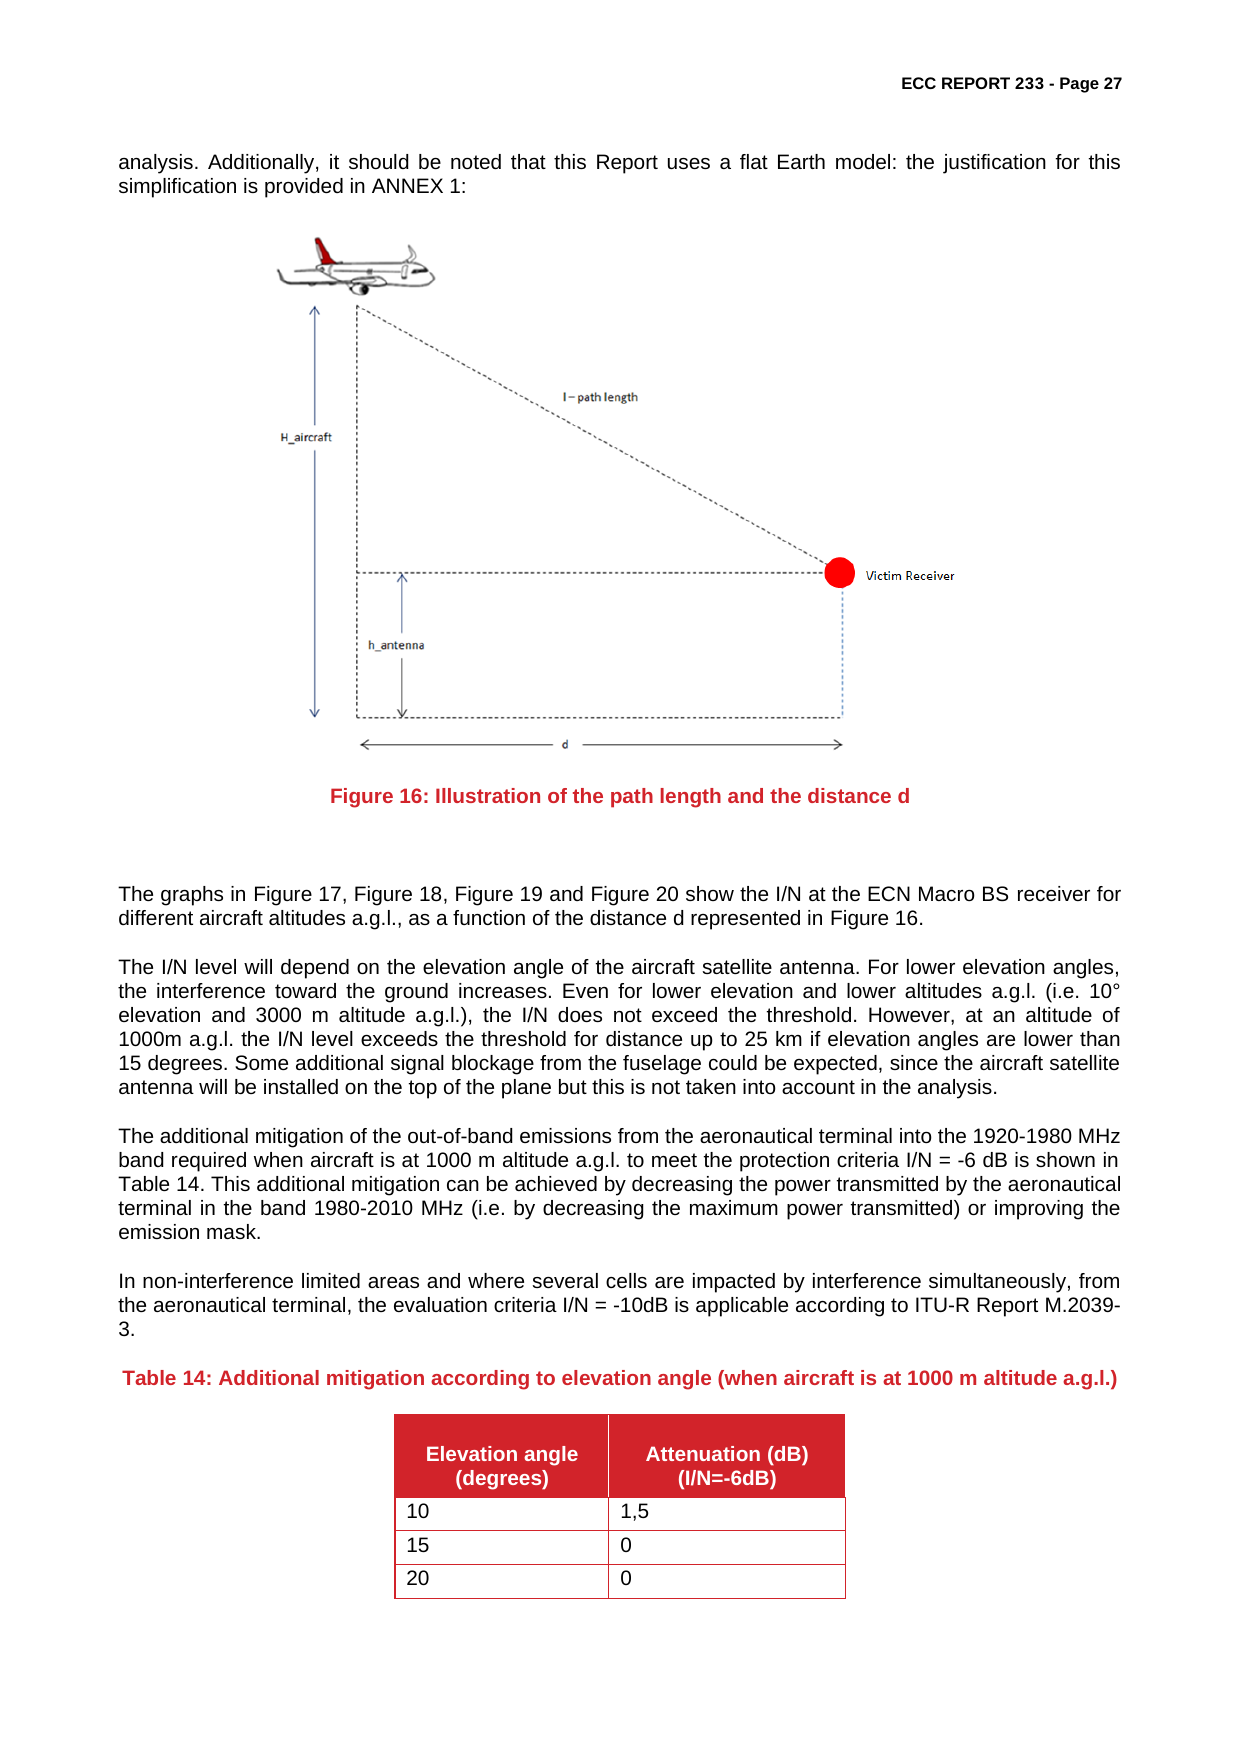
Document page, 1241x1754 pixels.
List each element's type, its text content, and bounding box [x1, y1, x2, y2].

picture [266, 222, 975, 760]
text In non-interference limited areas and where several cells are impacted by interference simultaneously, from the aeronautical terminal, the evaluation criteria I/N = -10dB is applicable according to ITU-R Report M.2039-3. [118, 1268, 1122, 1340]
table_cell 20 [396, 1565, 608, 1597]
table_header Elevation angle (degrees) [396, 1415, 608, 1497]
text The I/N level will depend on the elevation angle of the aircraft satellite antenna. For lower elevation angles, the interference toward the ground increases. Even for lower elevation and lower altitudes a.g.l. (i.e. 10° elevation and 3000 m altitude a.g.l.), the I/N does not exceed the threshold. However, at an altitude of 1000m a.g.l. the I/N level exceeds the threshold for distance up to 25 km if elevation angles are lower than 15 degrees. Some additional signal blockage from the fuselage could be expected, since the aircraft satellite antenna will be installed on the top of the plane but this is not taken into account in the analysis. [118, 955, 1122, 1099]
table_header Attenuation (dB) (I/N=-6dB) [609, 1415, 845, 1497]
table_cell 1,5 [609, 1498, 845, 1530]
text Figure 16: Illustration of the path length and the distance d [118, 784, 1122, 808]
table_cell 0 [609, 1531, 845, 1564]
text The graphs in Figure 17, Figure 18, Figure 19 and Figure 20 show the I/N at the ECN Macro BS receiver for different aircraft altitudes a.g.l., as a function of the distance d represented in Figure 16. [118, 882, 1122, 930]
table_cell 15 [396, 1531, 608, 1564]
text The additional mitigation of the out-of-band emissions from the aeronautical terminal into the 1920-1980 MHz band required when aircraft is at 1000 m altitude a.g.l. to meet the protection criteria I/N = -6 dB is shown in Table 14. This additional mitigation can be achieved by decreasing the power transmitted by the aeronautical terminal in the band 1980-2010 MHz (i.e. by decreasing the maximum power transmitted) or improving the emission mask. [118, 1124, 1122, 1243]
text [118, 150, 1122, 198]
text Table 14: Additional mitigation according to elevation angle (when aircraft is at 1000 m altitude a.g.l.) [118, 1365, 1122, 1389]
table_cell 10 [396, 1498, 608, 1530]
table_cell 0 [609, 1565, 845, 1597]
